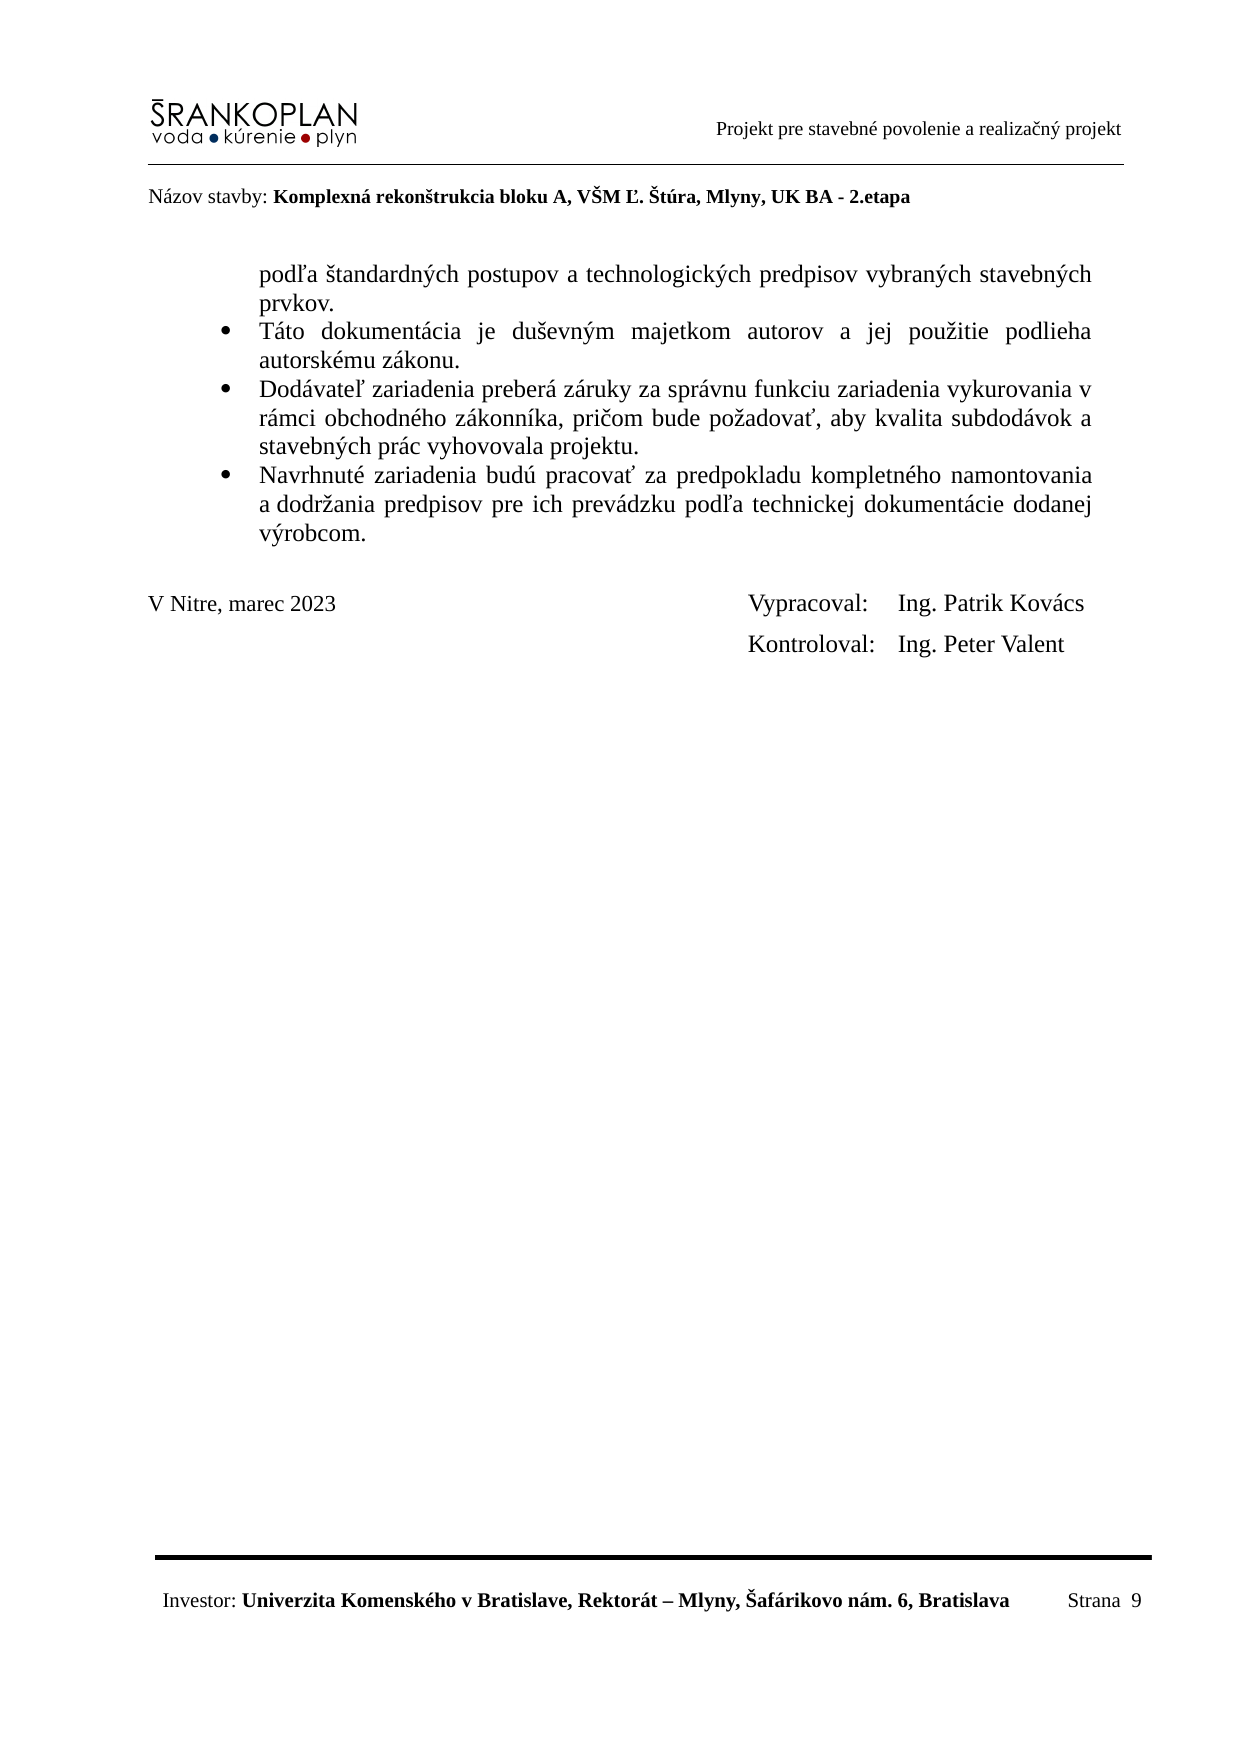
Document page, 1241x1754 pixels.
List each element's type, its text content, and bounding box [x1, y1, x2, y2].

list Navrhnuté zariadenia budú pracovať za predpokladu kompletného namontovania a dodržania predpisov pre ich prevádzku podľa technickej dokumentácie dodanej výrobcom. [221, 460, 1092, 546]
picture [147, 98, 359, 148]
list Táto dokumentácia je duševným majetkom autorov a jej použitie podlieha autorskému zákonu. [221, 316, 1092, 374]
list Dodávateľ zariadenia preberá záruky za správnu funkciu zariadenia vykurovania v rámci obchodného zákonníka, pričom bude požadovať, aby kvalita subdodávok a stavebných prác vyhovovala projektu. [221, 374, 1092, 460]
text Kontroloval: Ing. Peter Valent [673, 629, 1092, 658]
text V Nitre, marec 2023 Vypracoval: Ing. Patrik Kovács [148, 588, 1092, 616]
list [221, 142, 1092, 316]
